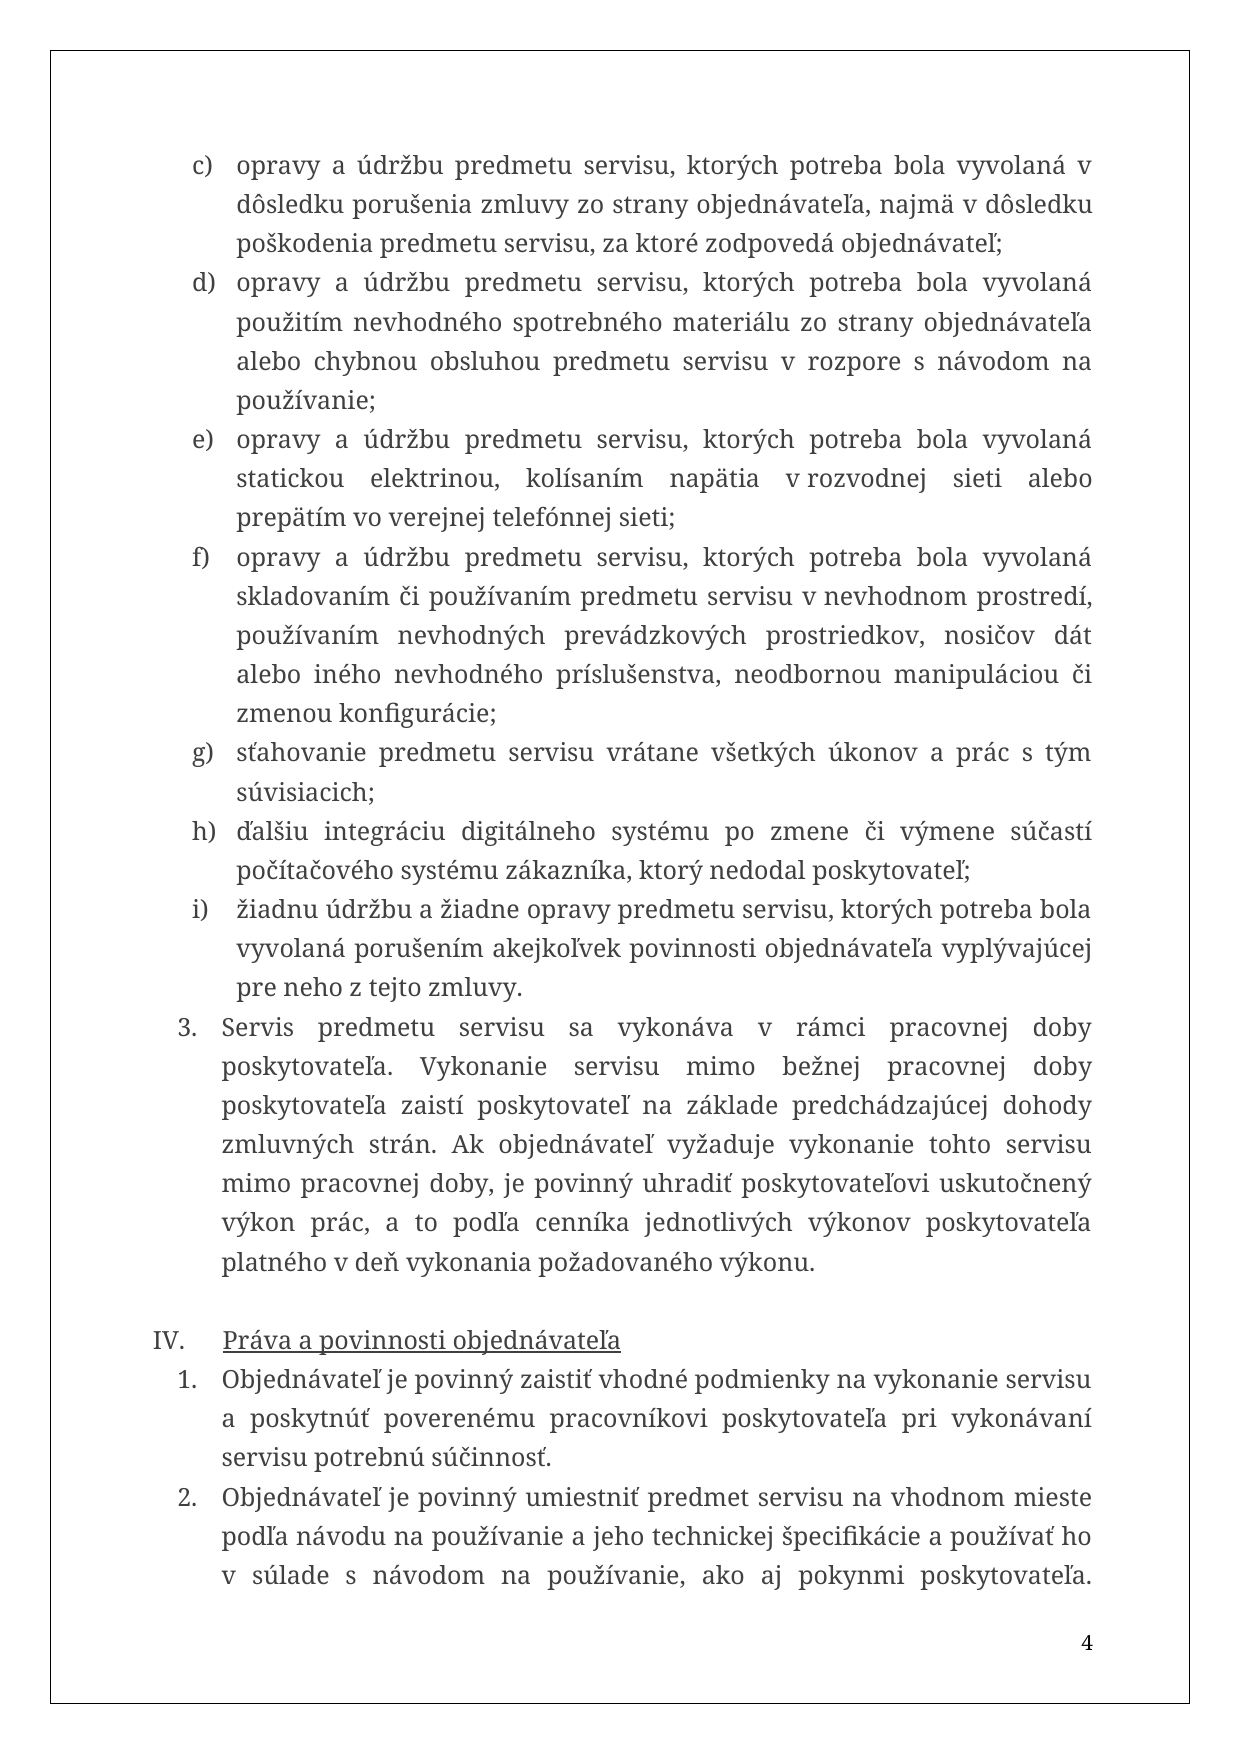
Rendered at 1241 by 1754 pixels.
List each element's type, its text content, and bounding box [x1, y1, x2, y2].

list sťahovanie predmetu servisu vrátane všetkých úkonov a prác s tým súvisiacich; [192, 735, 1093, 808]
list Servis predmetu servisu sa vykonáva v rámci pracovnej doby poskytovateľa. Vykonanie servisu mimo bežnej pracovnej doby poskytovateľa zaistí poskytovateľ na základe predchádzajúcej dohody zmluvných strán. Ak objednávateľ vyžaduje vykonanie tohto servisu mimo pracovnej doby, je povinný uhradiť poskytovateľovi uskutočnený výkon prác, a to podľa cenníka jednotlivých výkonov poskytovateľa platného v deň vykonania požadovaného výkonu. [177, 1009, 1093, 1278]
list Objednávateľ je povinný zaistiť vhodné podmienky na vykonanie servisu a poskytnúť poverenému pracovníkovi poskytovateľa pri vykonávaní servisu potrebnú súčinnosť. [177, 1362, 1093, 1474]
list opravy a údržbu predmetu servisu, ktorých potreba bola vyvolaná použitím nevhodného spotrebného materiálu zo strany objednávateľa alebo chybnou obsluhou predmetu servisu v rozpore s návodom na používanie; [192, 265, 1093, 417]
list opravy a údržbu predmetu servisu, ktorých potreba bola vyvolaná statickou elektrinou, kolísaním napätia v rozvodnej sieti alebo prepätím vo verejnej telefónnej sieti; [192, 422, 1093, 534]
list opravy a údržbu predmetu servisu, ktorých potreba bola vyvolaná v dôsledku porušenia zmluvy zo strany objednávateľa, najmä v dôsledku poškodenia predmetu servisu, za ktoré zodpovedá objednávateľ; [192, 148, 1093, 260]
list ďalšiu integráciu digitálneho systému po zmene či výmene súčastí počítačového systému zákazníka, ktorý nedodal poskytovateľ; [192, 813, 1093, 887]
list Práva a povinnosti objednávateľa [185, 1323, 1093, 1357]
list opravy a údržbu predmetu servisu, ktorých potreba bola vyvolaná skladovaním či používaním predmetu servisu v nevhodnom prostredí, používaním nevhodných prevádzkových prostriedkov, nosičov dát alebo iného nevhodného príslušenstva, neodbornou manipuláciou či zmenou konfigurácie; [192, 539, 1093, 730]
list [177, 1479, 1093, 1592]
list žiadnu údržbu a žiadne opravy predmetu servisu, ktorých potreba bola vyvolaná porušením akejkoľvek povinnosti objednávateľa vyplývajúcej pre neho z tejto zmluvy. [192, 892, 1093, 1004]
